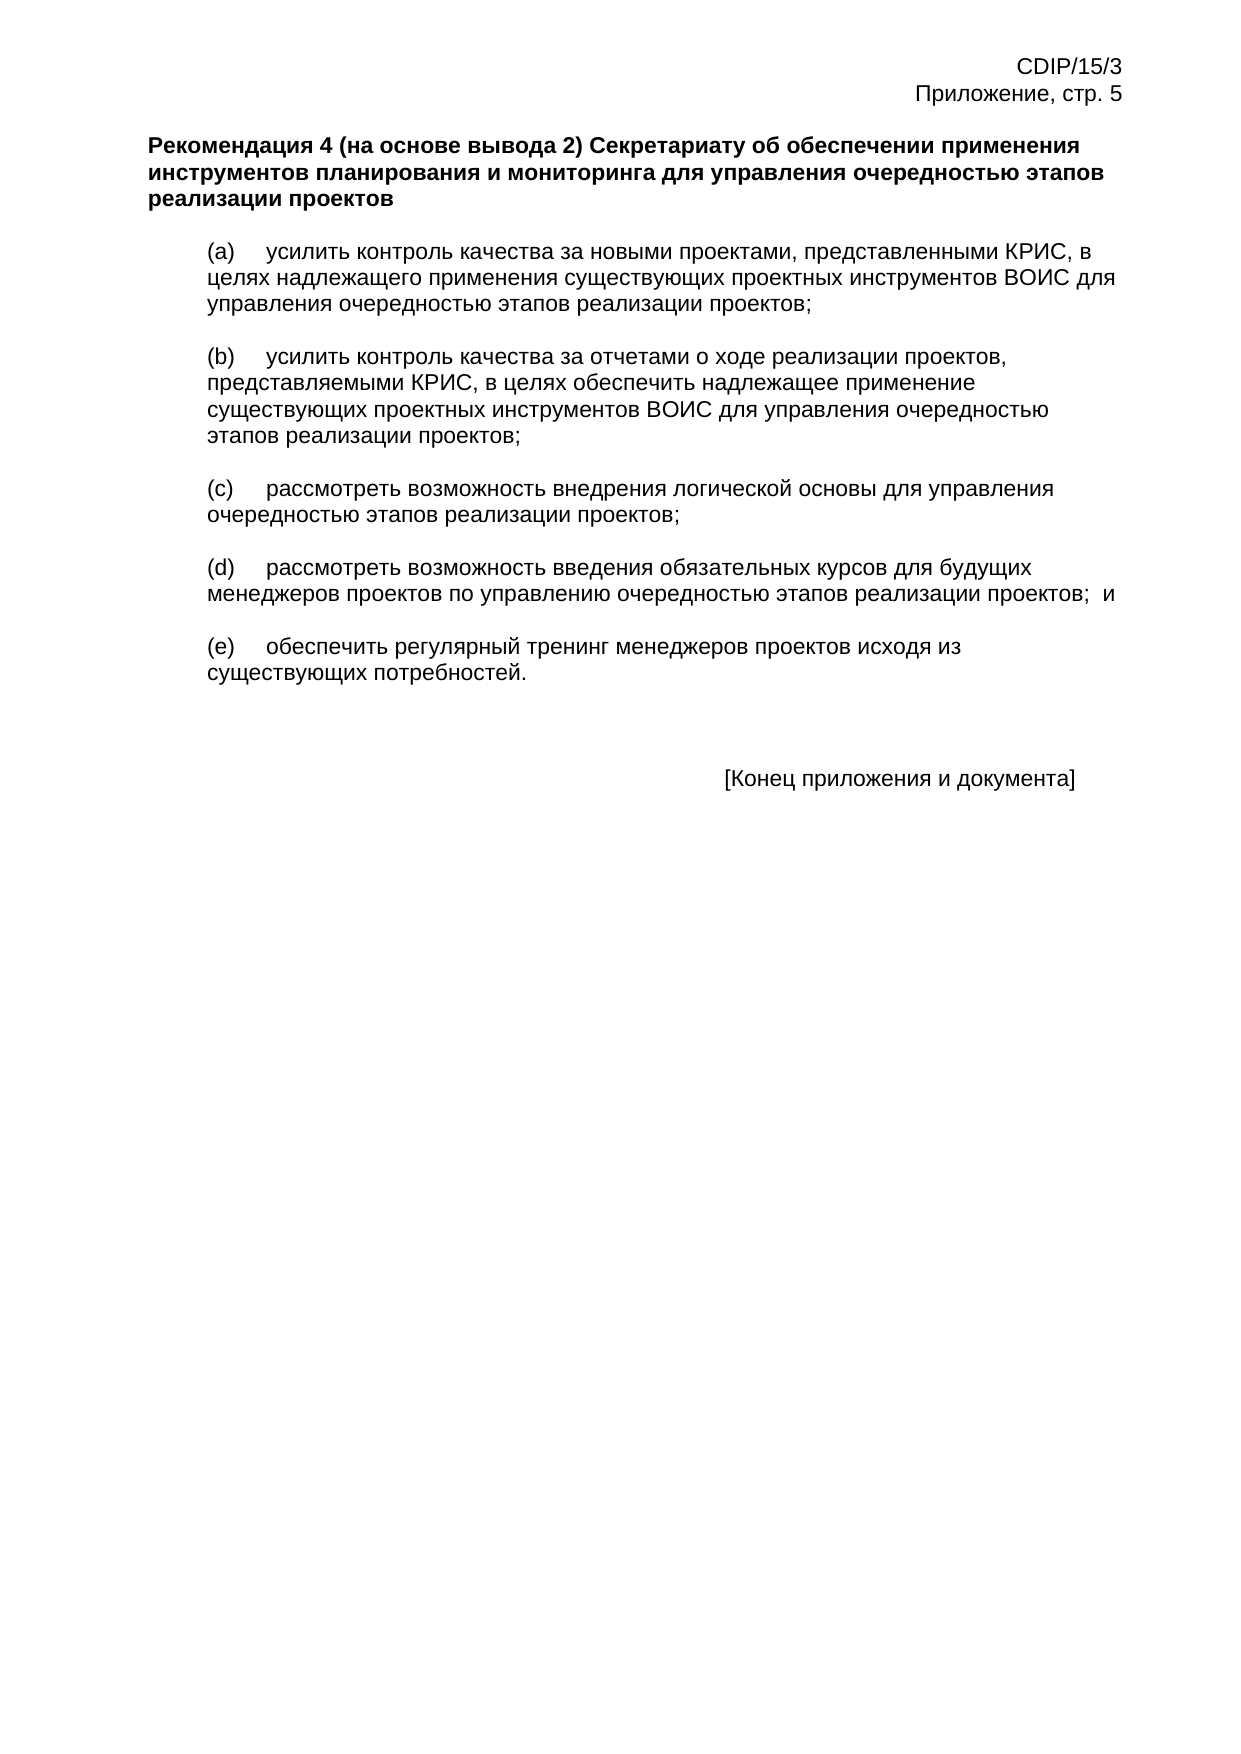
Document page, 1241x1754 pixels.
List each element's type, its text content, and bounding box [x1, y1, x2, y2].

text [Конец приложения и документа] [724, 765, 1122, 791]
text Рекомендация 4 (на основе вывода 2) Секретариату об обеспечении применения инструментов планирования и мониторинга для управления очередностью этапов реализации проектов [148, 132, 1122, 211]
list усилить контроль качества за отчетами о ходе реализации проектов, представляемыми КРИС, в целях обеспечить надлежащее применение существующих проектных инструментов ВОИС для управления очередностью этапов реализации проектов; [207, 343, 1122, 448]
list обеспечить регулярный тренинг менеджеров проектов исходя из существующих потребностей. [207, 633, 1122, 686]
list рассмотреть возможность введения обязательных курсов для будущих менеджеров проектов по управлению очередностью этапов реализации проектов; и [207, 554, 1122, 607]
list рассмотреть возможность внедрения логической основы для управления очередностью этапов реализации проектов; [207, 475, 1122, 527]
list усилить контроль качества за новыми проектами, представленными КРИС, в целях надлежащего применения существующих проектных инструментов ВОИС для управления очередностью этапов реализации проектов; [207, 238, 1122, 317]
